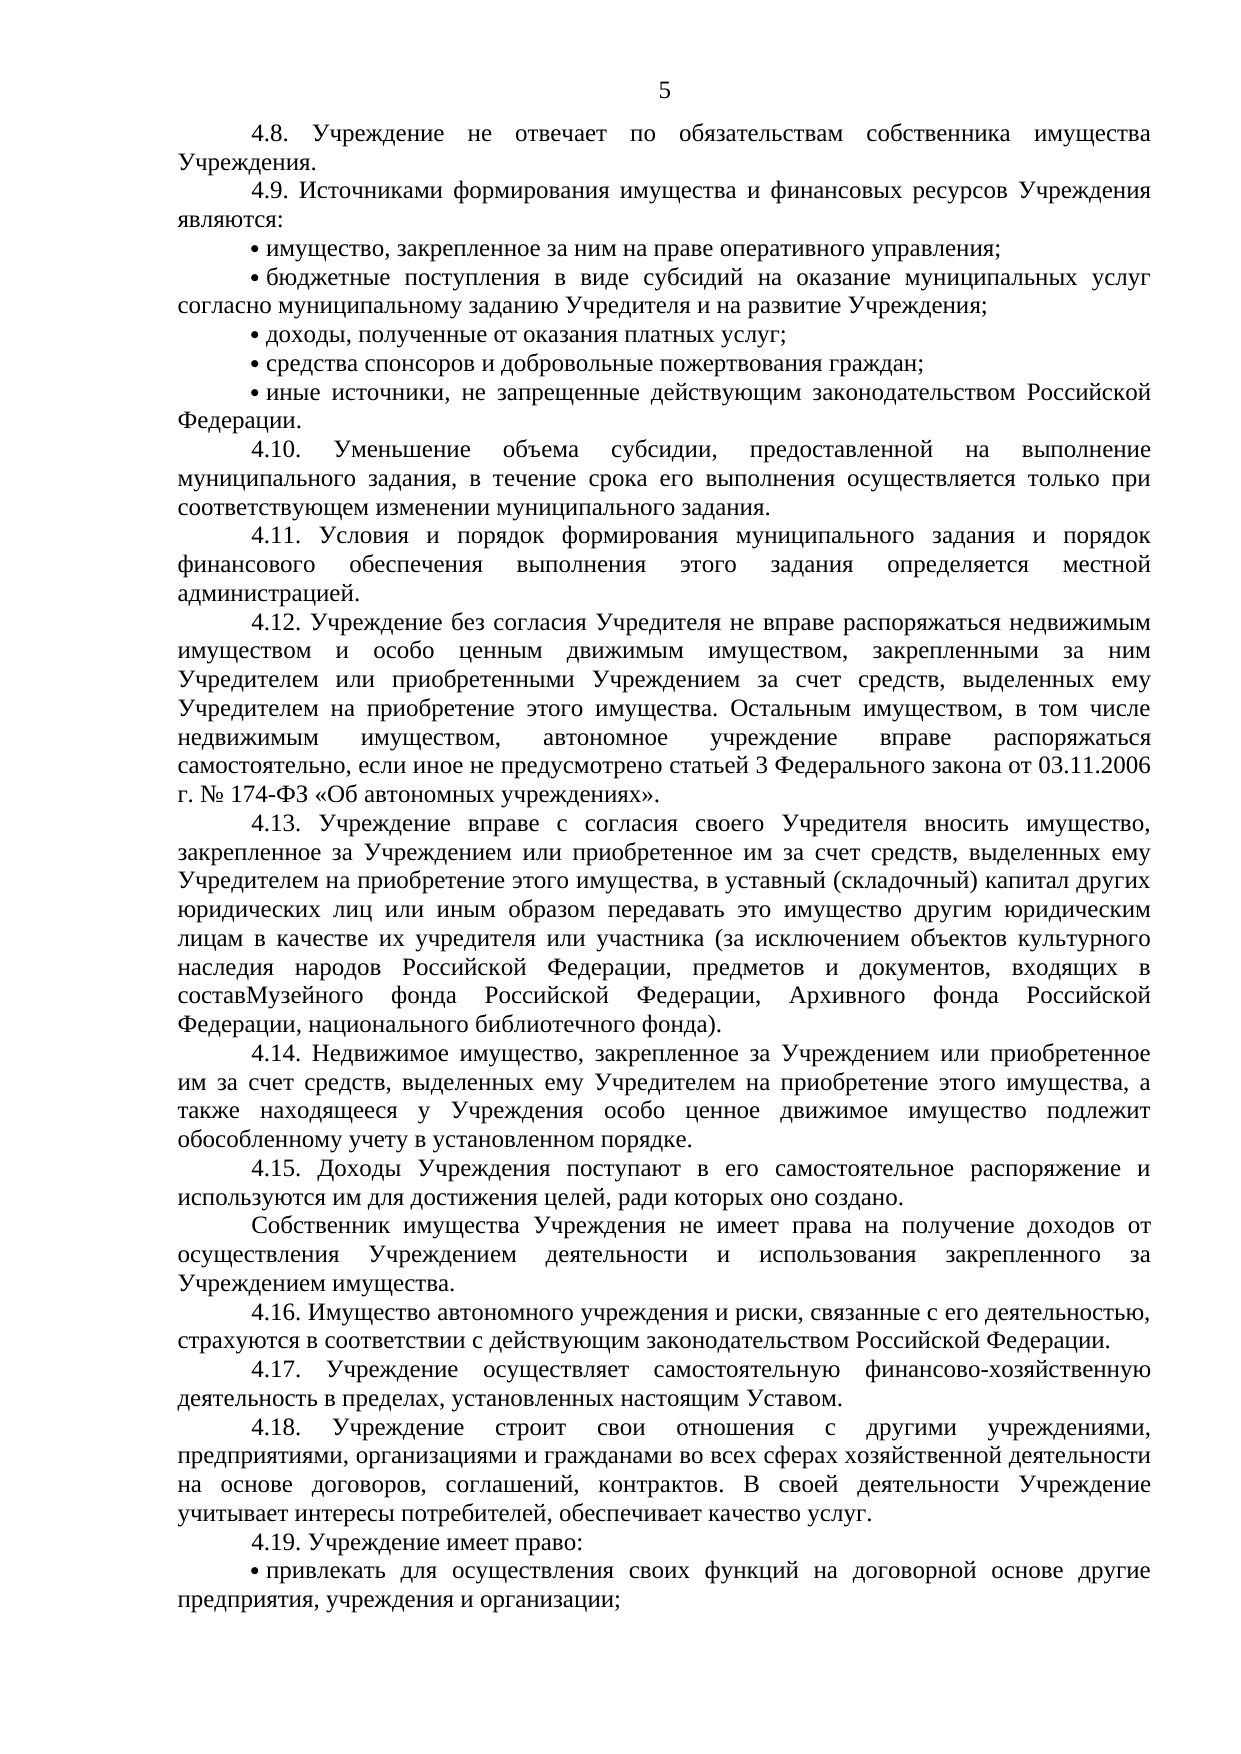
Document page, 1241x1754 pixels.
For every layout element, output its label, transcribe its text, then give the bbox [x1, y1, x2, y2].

text 4.16. Имущество автономного учреждения и риски, связанные с его деятельностью, страхуются в соответствии с действующим законодательством Российской Федерации. [177, 1297, 1152, 1354]
text 4.19. Учреждение имеет право: [177, 1527, 1152, 1556]
list бюджетные поступления в виде субсидий на оказание муниципальных услуг согласно муниципальному заданию Учредителя и на развитие Учреждения; [177, 262, 1152, 319]
text 4.18. Учреждение строит свои отношения с другими учреждениями, предприятиями, организациями и гражданами во всех сферах хозяйственной деятельности на основе договоров, соглашений, контрактов. В своей деятельности Учреждение учитывает интересы потребителей, обеспечивает качество услуг. [177, 1412, 1152, 1527]
text 4.10. Уменьшение объема субсидии, предоставленной на выполнение муниципального задания, в течение срока его выполнения осуществляется только при соответствующем изменении муниципального задания. [177, 434, 1152, 521]
list доходы, полученные от оказания платных услуг; [177, 319, 1152, 348]
list средства спонсоров и добровольные пожертвования граждан; [177, 348, 1152, 377]
text 4.14. Недвижимое имущество, закрепленное за Учреждением или приобретенное им за счет средств, выделенных ему Учредителем на приобретение этого имущества, а также находящееся у Учреждения особо ценное движимое имущество подлежит обособленному учету в установленном порядке. [177, 1038, 1152, 1153]
list 4.8. Учреждение не отвечает по обязательствам собственника имущества Учреждения. [177, 118, 1152, 176]
list имущество, закрепленное за ним на праве оперативного управления; [177, 233, 1152, 262]
text 4.11. Условия и порядок формирования муниципального задания и порядок финансового обеспечения выполнения этого задания определяется местной администрацией. [177, 521, 1152, 607]
list иные источники, не запрещенные действующим законодательством Российской Федерации. [177, 377, 1152, 434]
text 4.17. Учреждение осуществляет самостоятельную финансово-хозяйственную деятельность в пределах, установленных настоящим Уставом. [177, 1354, 1152, 1412]
text 4.12. Учреждение без согласия Учредителя не вправе распоряжаться недвижимым имуществом и особо ценным движимым имуществом, закрепленными за ним Учредителем или приобретенными Учреждением за счет средств, выделенных ему Учредителем на приобретение этого имущества. Остальным имуществом, в том числе недвижимым имуществом, автономное учреждение вправе распоряжаться самостоятельно, если иное не предусмотрено статьей 3 Федерального закона от 03.11.2006 г. № 174-ФЗ «Об автономных учреждениях». [177, 607, 1152, 808]
text 4.15. Доходы Учреждения поступают в его самостоятельное распоряжение и используются им для достижения целей, ради которых оно создано. [177, 1153, 1152, 1211]
text 4.13. Учреждение вправе с согласия своего Учредителя вносить имущество, закрепленное за Учреждением или приобретенное им за счет средств, выделенных ему Учредителем на приобретение этого имущества, в уставный (складочный) капитал других юридических лиц или иным образом передавать это имущество другим юридическим лицам в качестве их учредителя или участника (за исключением объектов культурного наследия народов Российской Федерации, предметов и документов, входящих в составМузейного фонда Российской Федерации, Архивного фонда Российской Федерации, национального библиотечного фонда). [177, 808, 1152, 1038]
text Собственник имущества Учреждения не имеет права на получение доходов от осуществления Учреждением деятельности и использования закрепленного за Учреждением имущества. [177, 1211, 1152, 1297]
list привлекать для осуществления своих функций на договорной основе другие предприятия, учреждения и организации; [177, 1556, 1152, 1613]
text 4.9. Источниками формирования имущества и финансовых ресурсов Учреждения являются: [177, 176, 1152, 233]
